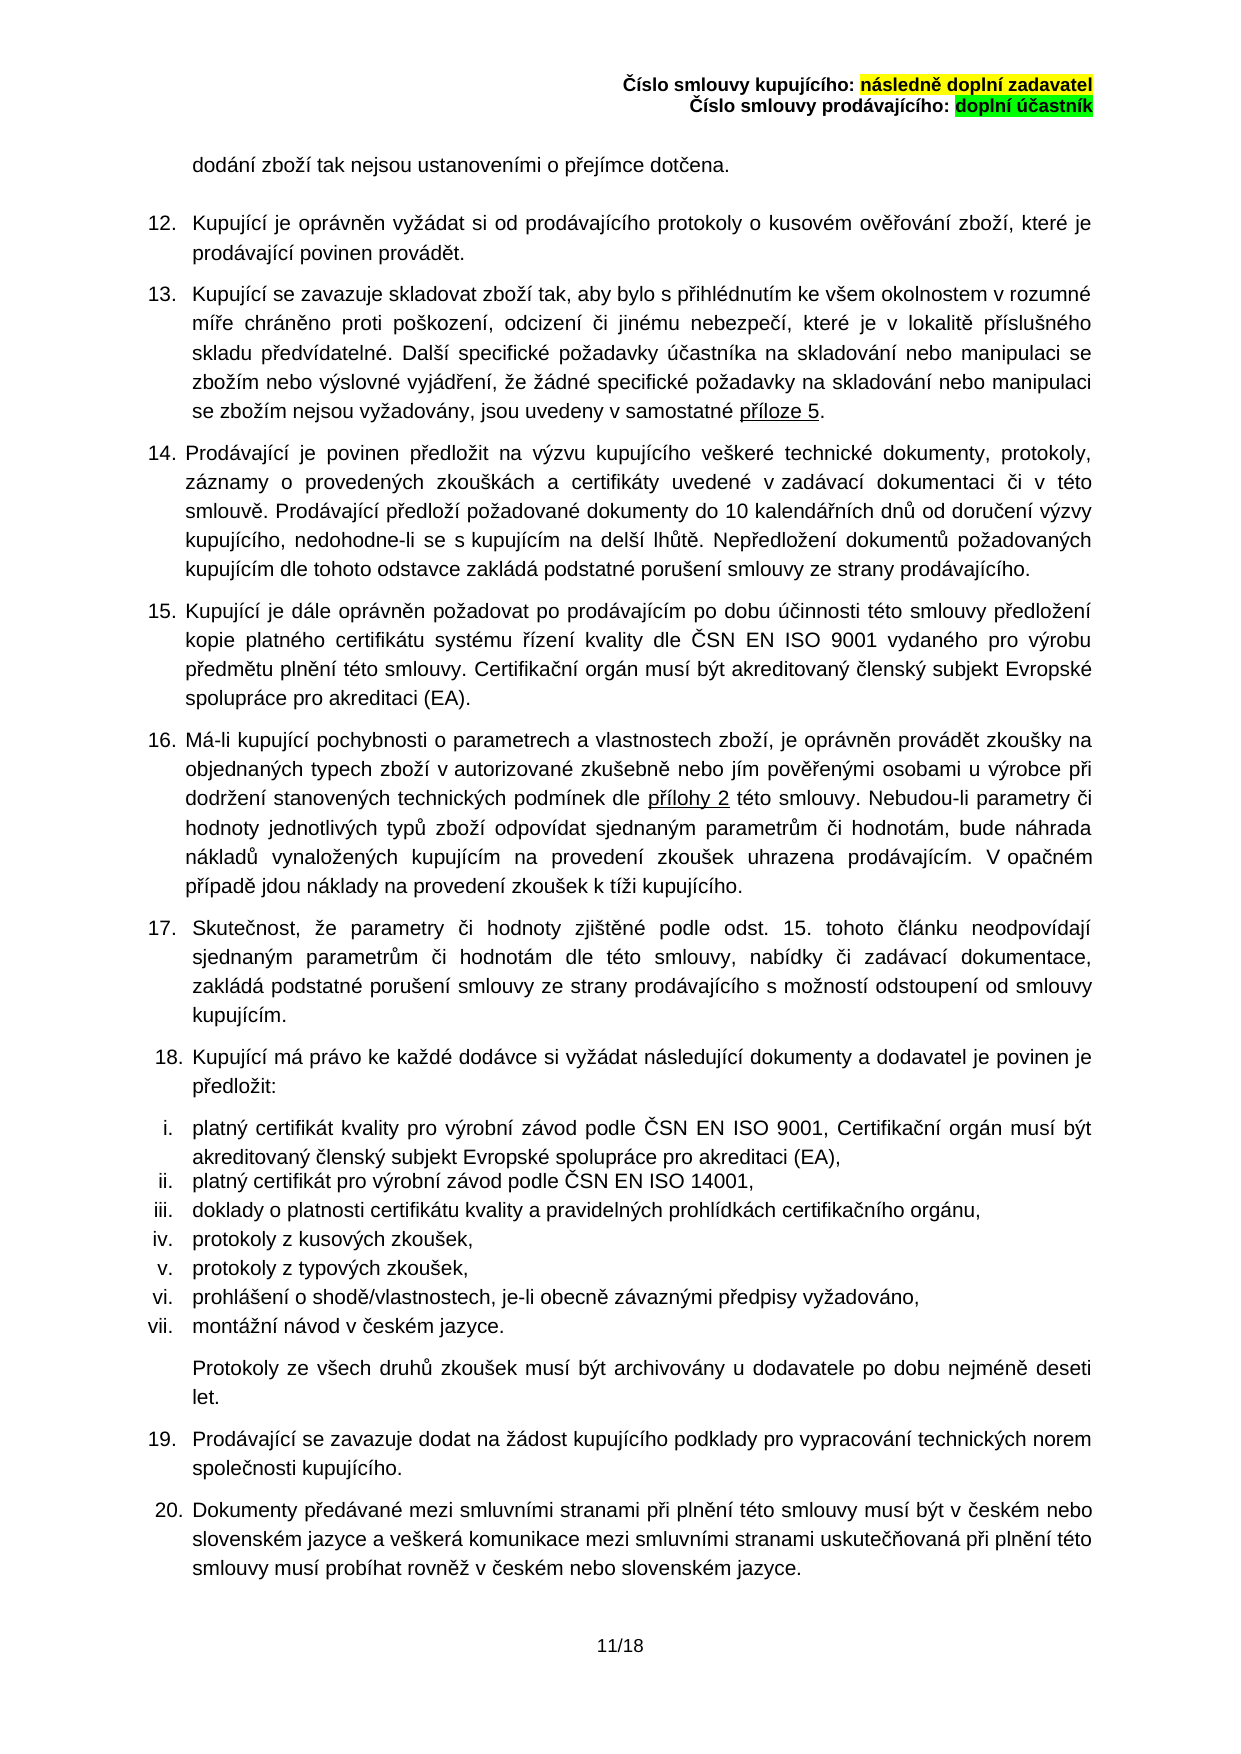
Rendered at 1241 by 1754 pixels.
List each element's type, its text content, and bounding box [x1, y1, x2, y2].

list platný certifikát kvality pro výrobní závod podle ČSN EN ISO 9001, Certifikační orgán musí být akreditovaný členský subjekt Evropské spolupráce pro akreditaci (EA), [173, 1110, 1093, 1168]
text Protokoly ze všech druhů zkoušek musí být archivovány u dodavatele po dobu nejméně deseti let. [192, 1351, 1093, 1409]
list Prodávající je povinen předložit na výzvu kupujícího veškeré technické dokumenty, protokoly, záznamy o provedených zkouškách a certifikáty uvedené v zadávací dokumentaci či v této smlouvě. Prodávající předloží požadované dokumenty do 10 kalendářních dnů od doručení výzvy kupujícího, nedohodne-li se s kupujícím na delší lhůtě. Nepředložení dokumentů požadovaných kupujícím dle tohoto odstavce zakládá podstatné porušení smlouvy ze strany prodávajícího. [148, 435, 1093, 581]
list Skutečnost, že parametry či hodnoty zjištěné podle odst. 15. tohoto článku neodpovídají sjednaným parametrům či hodnotám dle této smlouvy, nabídky či zadávací dokumentace, zakládá podstatné porušení smlouvy ze strany prodávajícího s možností odstoupení od smlouvy kupujícím. [148, 910, 1093, 1027]
list Má-li kupující pochybnosti o parametrech a vlastnostech zboží, je oprávněn provádět zkoušky na objednaných typech zboží v autorizované zkušebně nebo jím pověřenými osobami u výrobce při dodržení stanovených technických podmínek dle přílohy 2 této smlouvy. Nebudou-li parametry či hodnoty jednotlivých typů zboží odpovídat sjednaným parametrům či hodnotám, bude náhrada nákladů vynaložených kupujícím na provedení zkoušek uhrazena prodávajícím. V opačném případě jdou náklady na provedení zkoušek k tíži kupujícího. [148, 723, 1093, 898]
list montážní návod v českém jazyce. [173, 1309, 1093, 1338]
list doklady o platnosti certifikátu kvality a pravidelných prohlídkách certifikačního orgánu, [173, 1192, 1093, 1222]
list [148, 148, 1093, 177]
list Kupující je oprávněn vyžádat si od prodávajícího protokoly o kusovém ověřování zboží, které je prodávající povinen provádět. [148, 206, 1093, 264]
list Kupující má právo ke každé dodávce si vyžádat následující dokumenty a dodavatel je povinen je předložit: [154, 1039, 1093, 1098]
list protokoly z kusových zkoušek, [173, 1222, 1093, 1251]
list prohlášení o shodě/vlastnostech, je-li obecně závaznými předpisy vyžadováno, [173, 1280, 1093, 1309]
list platný certifikát pro výrobní závod podle ČSN EN ISO 14001, [173, 1168, 1093, 1192]
list Prodávající se zavazuje dodat na žádost kupujícího podklady pro vypracování technických norem společnosti kupujícího. [148, 1422, 1093, 1480]
list Kupující se zavazuje skladovat zboží tak, aby bylo s přihlédnutím ke všem okolnostem v rozumné míře chráněno proti poškození, odcizení či jinému nebezpečí, které je v lokalitě příslušného skladu předvídatelné. Další specifické požadavky účastníka na skladování nebo manipulaci se zbožím nebo výslovné vyjádření, že žádné specifické požadavky na skladování nebo manipulaci se zbožím nejsou vyžadovány, jsou uvedeny v samostatné příloze 5. [148, 277, 1093, 423]
list Dokumenty předávané mezi smluvními stranami při plnění této smlouvy musí být v českém nebo slovenském jazyce a veškerá komunikace mezi smluvními stranami uskutečňovaná při plnění této smlouvy musí probíhat rovněž v českém nebo slovenském jazyce. [154, 1492, 1093, 1580]
list protokoly z typových zkoušek, [173, 1251, 1093, 1280]
list Kupující je dále oprávněn požadovat po prodávajícím po dobu účinnosti této smlouvy předložení kopie platného certifikátu systému řízení kvality dle ČSN EN ISO 9001 vydaného pro výrobu předmětu plnění této smlouvy. Certifikační orgán musí být akreditovaný členský subjekt Evropské spolupráce pro akreditaci (EA). [148, 593, 1093, 710]
